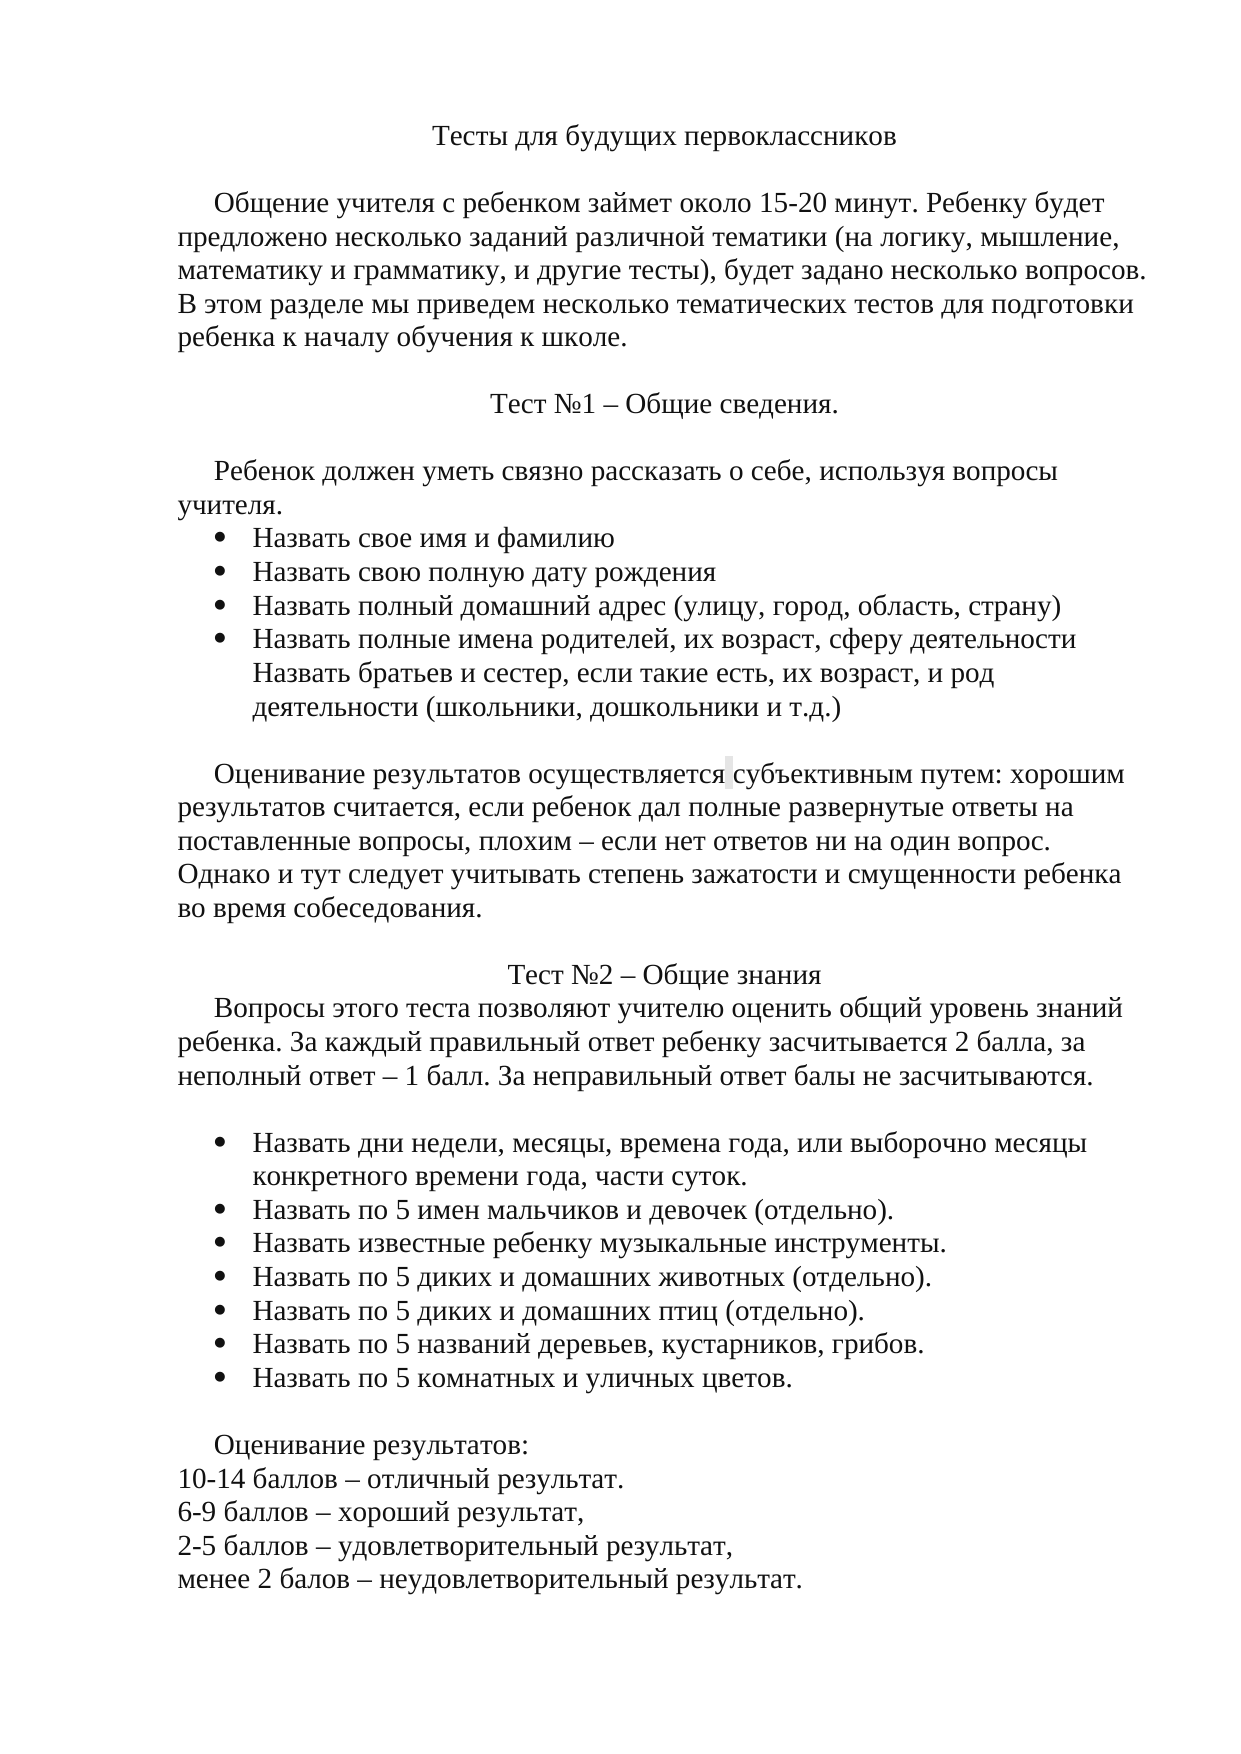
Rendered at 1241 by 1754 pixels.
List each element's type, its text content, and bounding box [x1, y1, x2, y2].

text 10-14 баллов – отличный результат. [177, 1461, 1152, 1494]
text менее 2 балов – неудовлетворительный результат. [177, 1562, 1152, 1595]
list Назвать по 5 имен мальчиков и девочек (отдельно). [215, 1192, 1152, 1226]
list Назвать по 5 названий деревьев, кустарников, грибов. [215, 1327, 1152, 1360]
list Назвать по 5 комнатных и уличных цветов. [215, 1360, 1152, 1394]
list Назвать известные ребенку музыкальные инструменты. [215, 1226, 1152, 1259]
text Общение учителя с ребенком займет около 15-20 минут. Ребенку будет предложено несколько заданий различной тематики (на логику, мышление, математику и грамматику, и другие тесты), будет задано несколько вопросов. В этом разделе мы приведем несколько тематических тестов для подготовки ребенка к началу обучения к школе. [177, 185, 1152, 353]
text 2-5 баллов – удовлетворительный результат, [177, 1528, 1152, 1562]
list Назвать дни недели, месяцы, времена года, или выборочно месяцы конкретного времени года, части суток. [215, 1125, 1152, 1192]
list Назвать полные имена родителей, их возраст, сферу деятельности Назвать братьев и сестер, если такие есть, их возраст, и род деятельности (школьники, дошкольники и т.д.) [215, 622, 1152, 722]
text Тест №2 – Общие знания [177, 957, 1152, 991]
text 6-9 баллов – хороший результат, [177, 1494, 1152, 1528]
text Ребенок должен уметь связно рассказать о себе, используя вопросы учителя. [177, 453, 1152, 521]
list Назвать по 5 диких и домашних животных (отдельно). [215, 1259, 1152, 1293]
list Назвать по 5 диких и домашних птиц (отдельно). [215, 1293, 1152, 1327]
text Тест №1 – Общие сведения. [177, 386, 1152, 420]
list Назвать свое имя и фамилию [215, 521, 1152, 554]
text Оценивание результатов осуществляется субъективным путем: хорошим результатов считается, если ребенок дал полные развернутые ответы на поставленные вопросы, плохим – если нет ответов ни на один вопрос. Однако и тут следует учитывать степень зажатости и смущенности ребенка во время собеседования. [177, 756, 1152, 923]
list Назвать полный домашний адрес (улицу, город, область, страну) [215, 588, 1152, 622]
text Вопросы этого теста позволяют учителю оценить общий уровень знаний ребенка. За каждый правильный ответ ребенку засчитывается 2 балла, за неполный ответ – 1 балл. За неправильный ответ балы не засчитываются. [177, 991, 1152, 1091]
list Назвать свою полную дату рождения [215, 554, 1152, 588]
text Тесты для будущих первоклассников [177, 118, 1152, 152]
text Оценивание результатов: [177, 1427, 1152, 1461]
